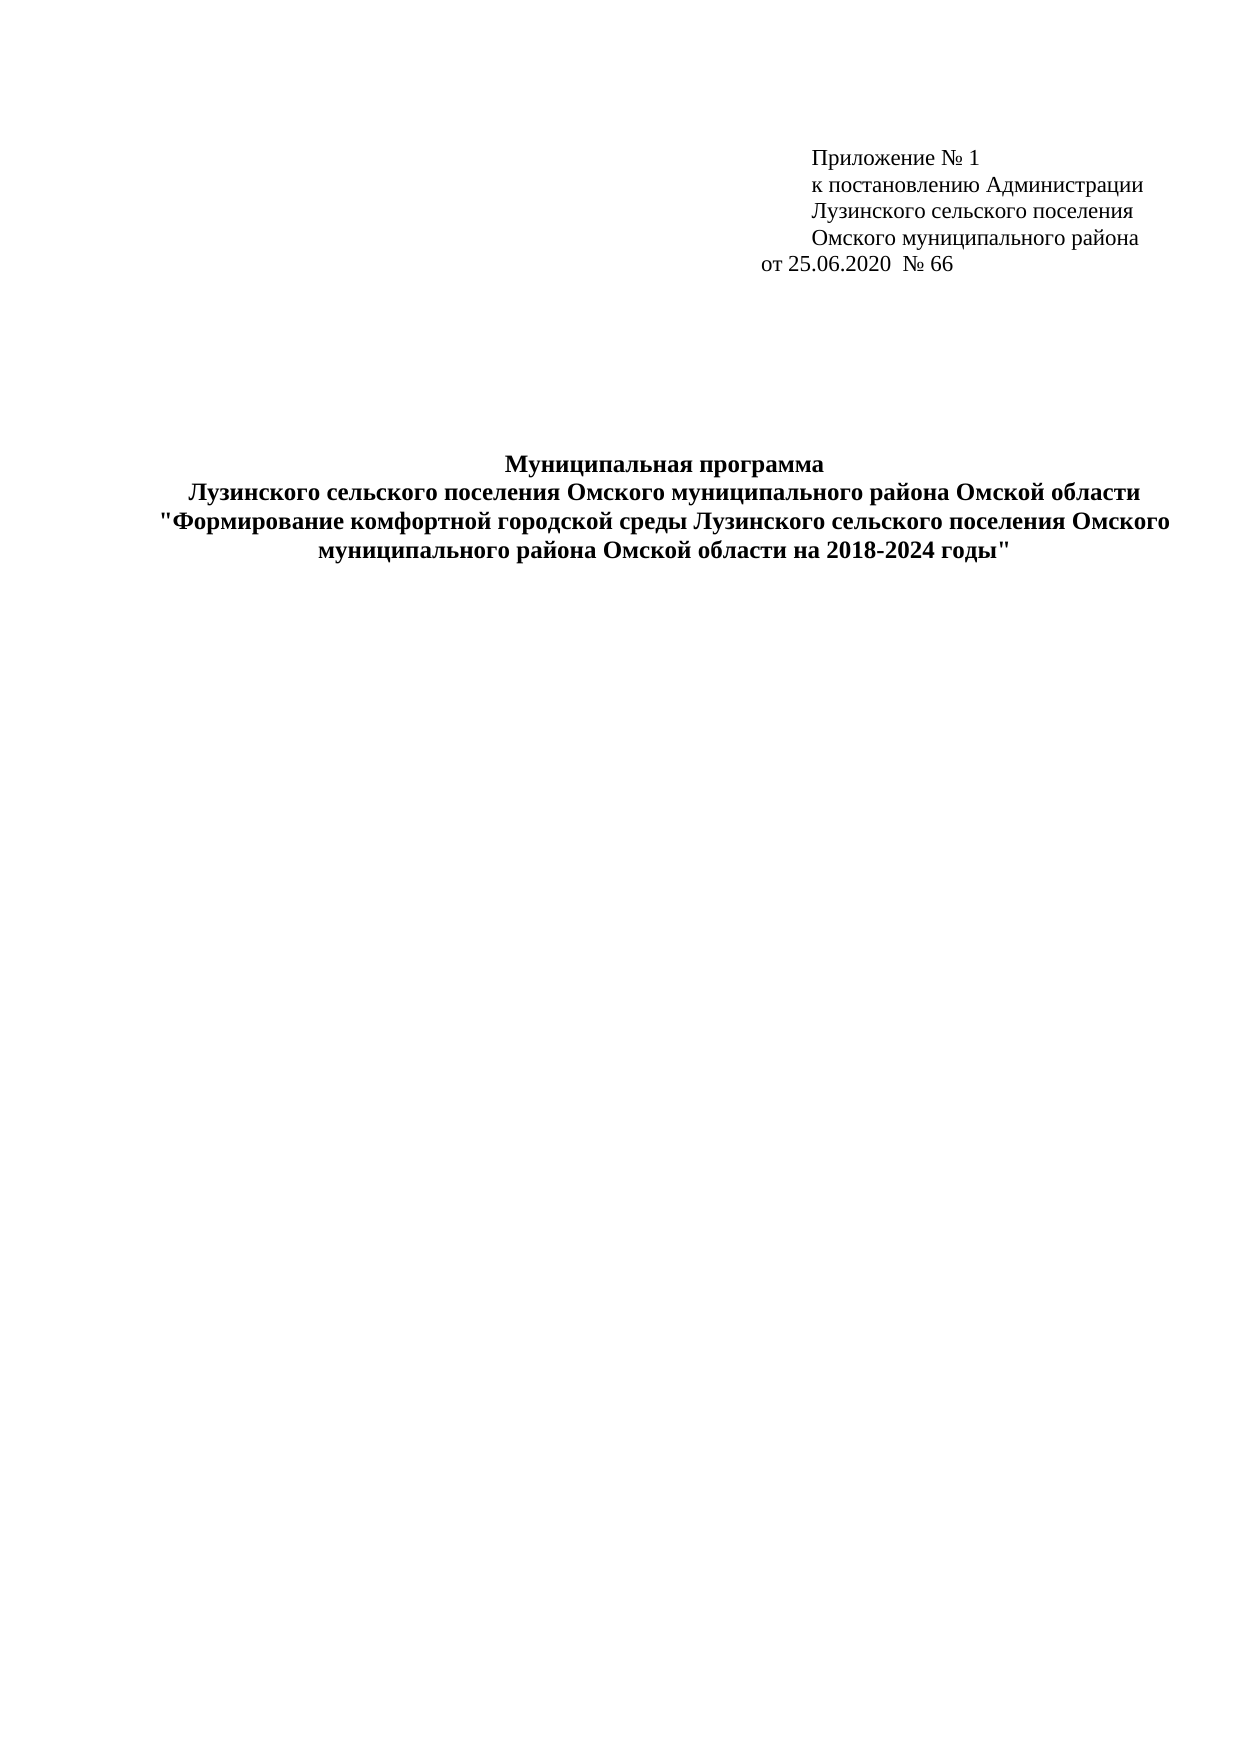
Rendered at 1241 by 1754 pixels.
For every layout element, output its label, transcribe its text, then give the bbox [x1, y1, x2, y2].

text от 25.06.2020 № 66 [148, 250, 1181, 276]
text Лузинского сельского поселения [811, 197, 1181, 223]
text к постановлению Администрации [738, 171, 1181, 197]
subtitle Лузинского сельского поселения Омского муниципального района Омской области "Формирование комфортной городской среды Лузинского сельского поселения Омского муниципального района Омской области на 2018-2024 годы" [148, 477, 1181, 564]
subtitle Муниципальная программа [148, 449, 1181, 477]
text Омского муниципального района [738, 223, 1181, 250]
text Приложение № 1 [738, 144, 1181, 171]
